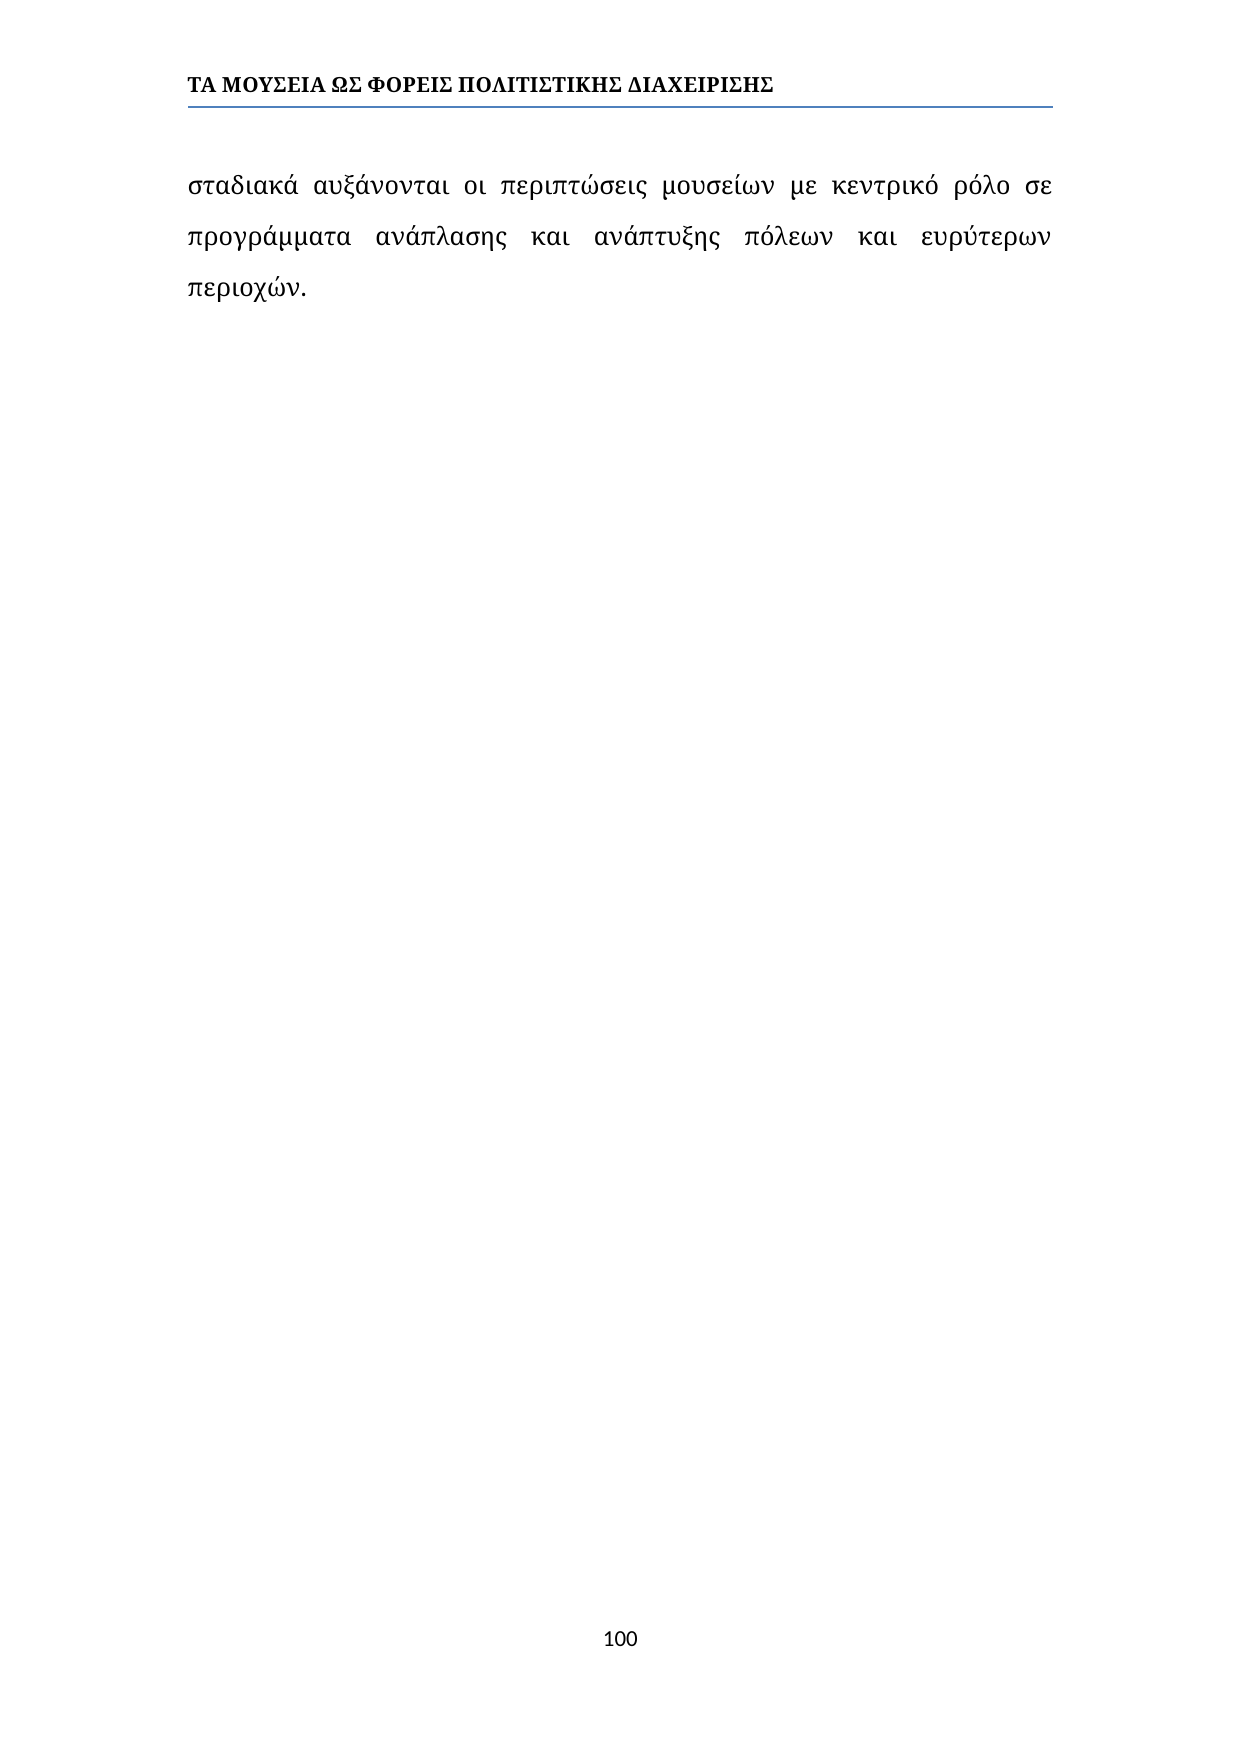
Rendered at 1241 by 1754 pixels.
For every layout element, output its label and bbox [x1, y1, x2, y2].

text [187, 167, 1053, 303]
